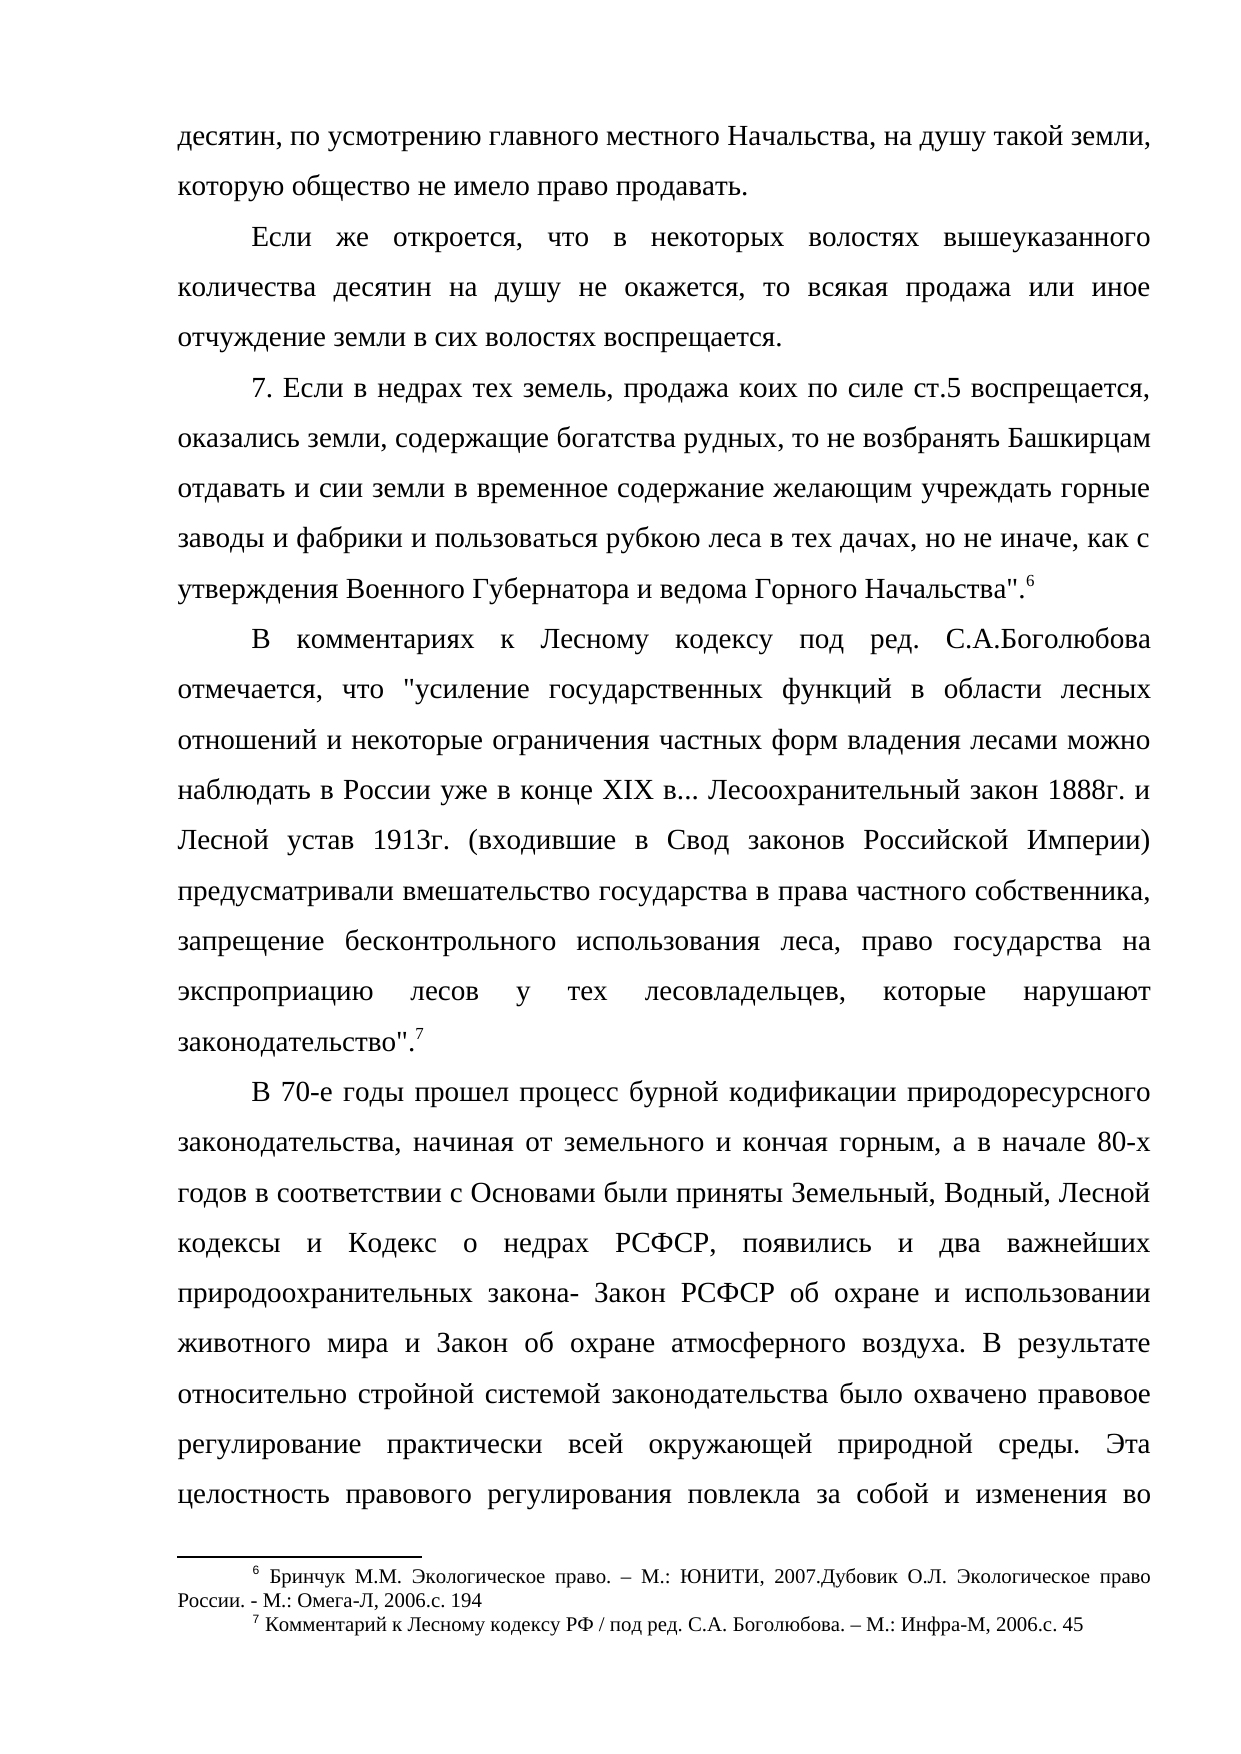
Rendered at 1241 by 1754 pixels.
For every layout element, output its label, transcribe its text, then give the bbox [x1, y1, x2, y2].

text В комментариях к Лесному кодексу под ред. С.А.Боголюбова отмечается, что "усиление государственных функций в области лесных отношений и некоторые ограничения частных форм владения лесами можно наблюдать в России уже в конце XIX в... Лесоохранительный закон 1888г. и Лесной устав 1913г. (входившие в Свод законов Российской Империи) предусматривали вмешательство государства в права частного собственника, запрещение бесконтрольного использования леса, право государства на экспроприацию лесов у тех лесовладельцев, которые нарушают законодательство". [177, 621, 1152, 1057]
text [177, 118, 1152, 202]
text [177, 1074, 1152, 1510]
text Если же откроется, что в некоторых волостях вышеуказанного количества десятин на душу не окажется, то всякая продажа или иное отчуждение земли в сих волостях воспрещается. [177, 219, 1152, 353]
text 7. Если в недрах тех земель, продажа коих по силе ст.5 воспрещается, оказались земли, содержащие богатства рудных, то не возбранять Башкирцам отдавать и сии земли в временное содержание желающим учреждать горные заводы и фабрики и пользоваться рубкою леса в тех дачах, но не иначе, как с утверждения Военного Губернатора и ведома Горного Начальства". [177, 370, 1152, 604]
